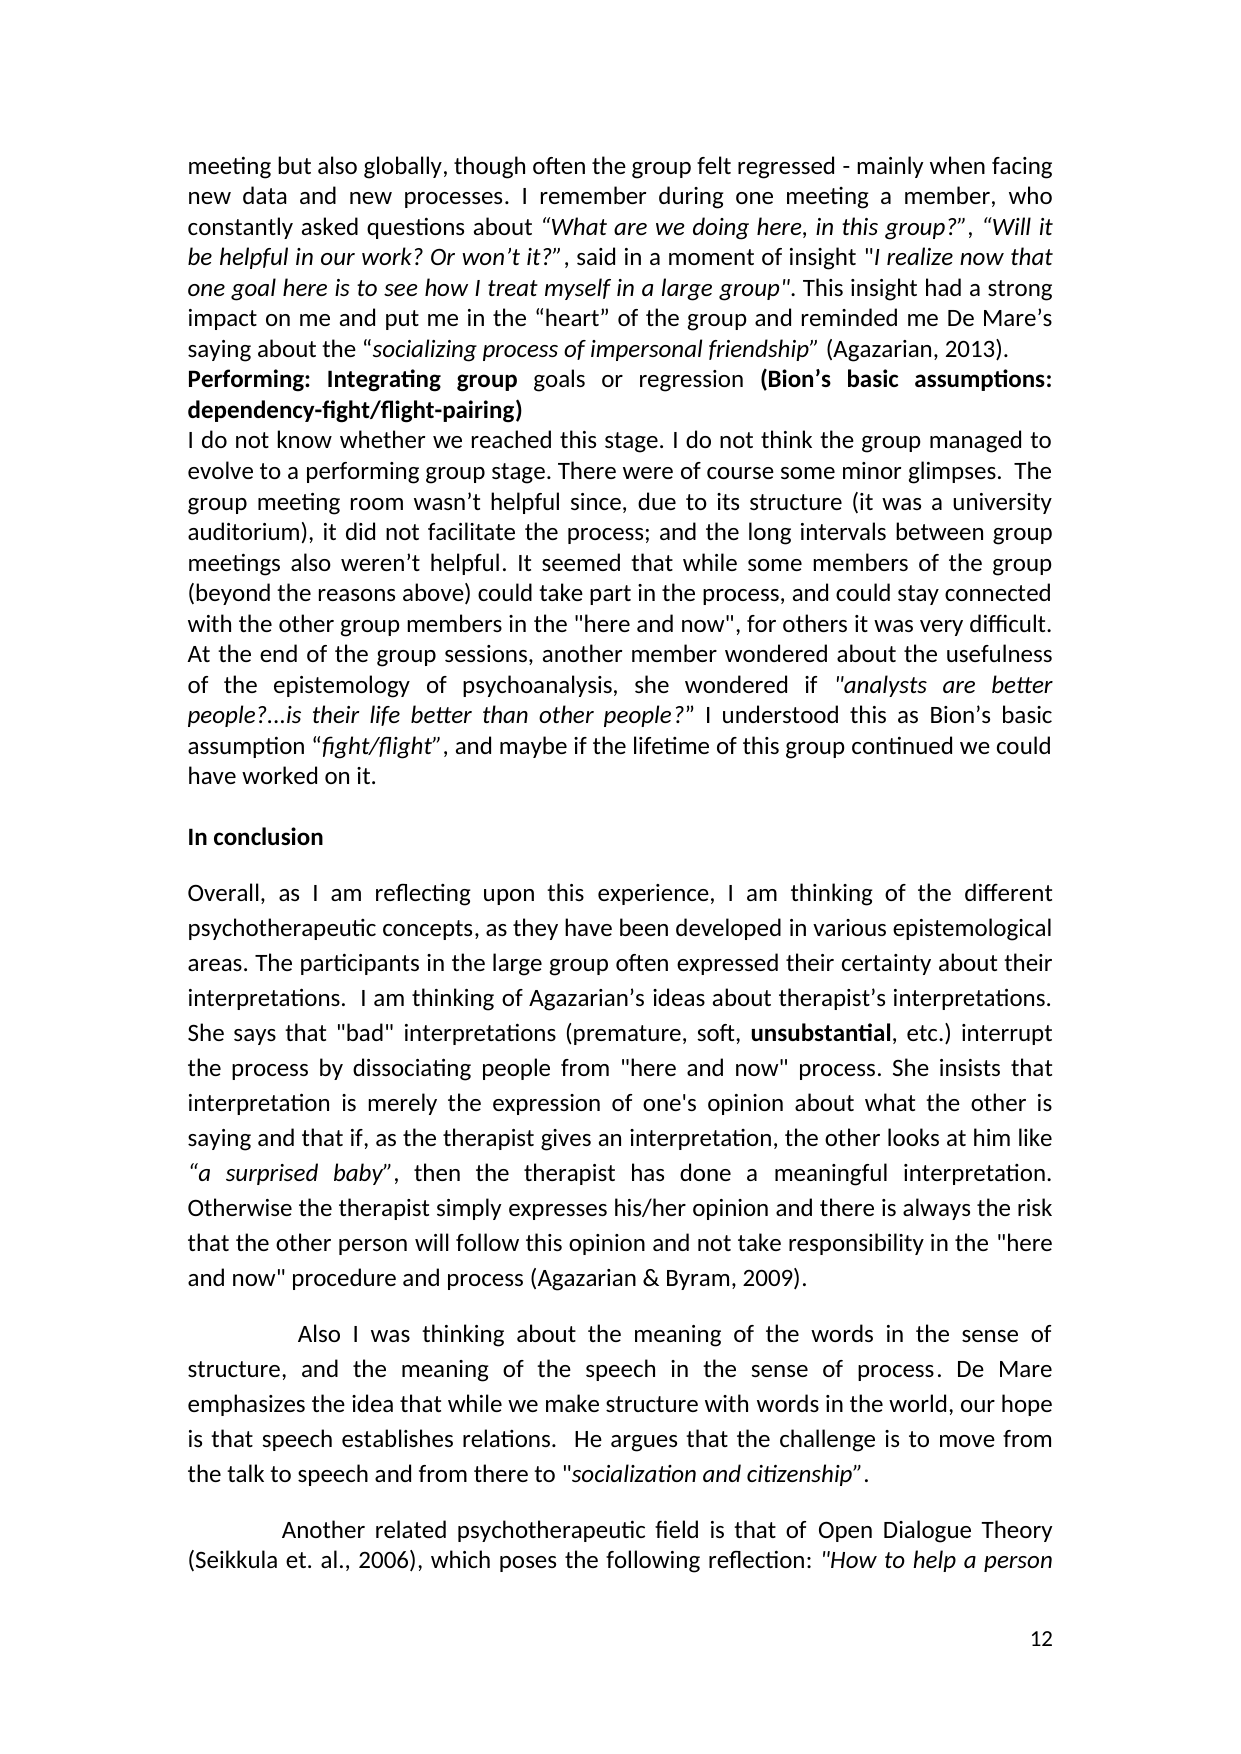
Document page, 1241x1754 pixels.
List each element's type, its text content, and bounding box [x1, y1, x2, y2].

text In conclusion [187, 821, 1053, 852]
text I do not know whether we reached this stage. I do not think the group managed to evolve to a performing group stage. There were of course some minor glimpses. The group meeting room wasn’t helpful since, due to its structure (it was a university auditorium), it did not facilitate the process; and the long intervals between group meetings also weren’t helpful. It seemed that while some members of the group (beyond the reasons above) could take part in the process, and could stay connected with the other group members in the "here and now", for others it was very difficult. At the end of the group sessions, another member wondered about the usefulness of the epistemology of psychoanalysis, she wondered if "analysts are better people?...is their life better than other people?” Ι understood this as Bion’s basic assumption “fight/flight”, and maybe if the lifetime of this group continued we could have worked on it. [187, 425, 1053, 791]
text Also I was thinking about the meaning of the words in the sense of structure, and the meaning of the speech in the sense of process. De Mare emphasizes the idea that while we make structure with words in the world, our hope is that speech establishes relations. He argues that the challenge is to move from the talk to speech and from there to "socialization and citizenship”. [187, 1318, 1053, 1489]
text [187, 1514, 1053, 1575]
text Overall, as I am reflecting upon this experience, I am thinking of the different psychotherapeutic concepts, as they have been developed in various epistemological areas. The participants in the large group often expressed their certainty about their interpretations. I am thinking of Agazarian’s ideas about therapist’s interpretations. She says that "bad" interpretations (premature, soft, unsubstantial, etc.) interrupt the process by dissociating people from "here and now" process. She insists that interpretation is merely the expression of one's opinion about what the other is saying and that if, as the therapist gives an interpretation, the other looks at him like “a surprised baby”, then the therapist has done a meaningful interpretation. Otherwise the therapist simply expresses his/her opinion and there is always the risk that the other person will follow this opinion and not take responsibility in the "here and now" procedure and process (Agazarian & Byram, 2009). [187, 877, 1053, 1293]
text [187, 150, 1053, 364]
text Performing: Integrating group goals or regression (Bion’s basic assumptions: dependency-fight/flight-pairing) [187, 364, 1053, 425]
